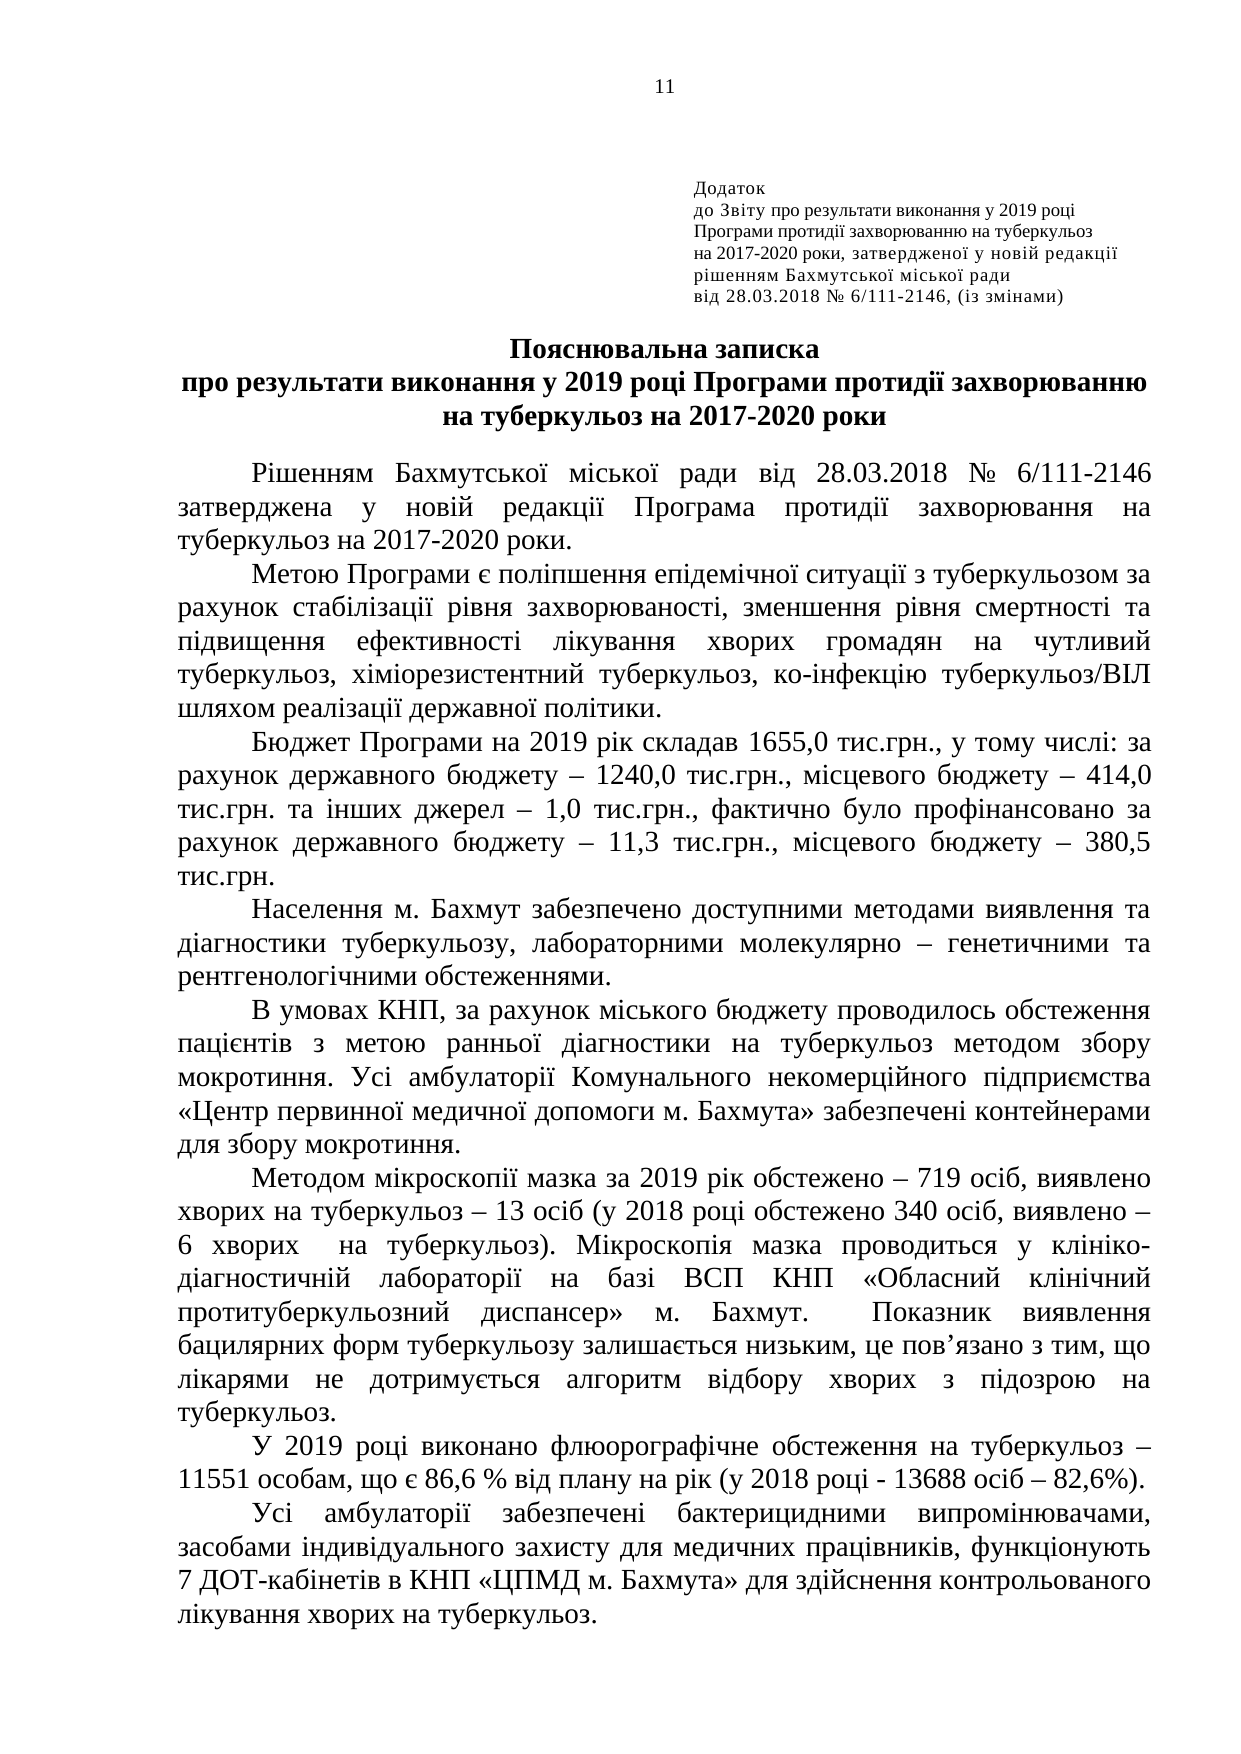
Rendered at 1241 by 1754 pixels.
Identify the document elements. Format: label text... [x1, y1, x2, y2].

text Бюджет Програми на 2019 рік складав 1655,0 тис.грн., у тому числі: за рахунок державного бюджету – 1240,0 тис.грн., місцевого бюджету – 414,0 тис.грн. та інших джерел – 1,0 тис.грн., фактично було профінансовано за рахунок державного бюджету – 11,3 тис.грн., місцевого бюджету – 380,5 тис.грн. [177, 724, 1152, 891]
text Усі амбулаторії забезпечені бактерицидними випромінювачами, засобами індивідуального захисту для медичних працівників, функціонують 7 ДОТ-кабінетів в КНП «ЦПМД м. Бахмута» для здійснення контрольованого лікування хворих на туберкульоз. [177, 1495, 1152, 1629]
text Методом мікроскопії мазка за 2019 рік обстежено – 719 осіб, виявлено хворих на туберкульоз – 13 осіб (у 2018 році обстежено 340 осіб, виявлено – 6 хворих на туберкульоз). Мікроскопія мазка проводиться у клініко-діагностичній лабораторії на базі ВСП КНП «Обласний клінічний протитуберкульозний диспансер» м. Бахмут. Показник виявлення бацилярних форм туберкульозу залишається низьким, це пов’язано з тим, що лікарями не дотримується алгоритм відбору хворих з підозрою на туберкульоз. [177, 1160, 1152, 1428]
text до Звіту про результати виконання у 2019 році Програми протидії захворюванню на туберкульоз [693, 199, 1152, 242]
text від 28.03.2018 № 6/111-2146, (із змінами) [693, 285, 1152, 307]
text Метою Програми є поліпшення епідемічної ситуації з туберкульозом за рахунок стабілізації рівня захворюваності, зменшення рівня смертності та підвищення ефективності лікування хворих громадян на чутливий туберкульоз, хіміорезистентний туберкульоз, ко-інфекцію туберкульоз/ВІЛ шляхом реалізації державної політики. [177, 556, 1152, 724]
text Рішенням Бахмутської міської ради від 28.03.2018 № 6/111-2146 затверджена у новій редакції Програма протидії захворювання на туберкульоз на 2017-2020 роки. [177, 455, 1152, 556]
text Додаток [620, 177, 1152, 199]
text на 2017-2020 роки, затвердженої у новій редакції рішенням Бахмутської міської ради [693, 242, 1152, 285]
text Населення м. Бахмут забезпечено доступними методами виявлення та діагностики туберкульозу, лабораторними молекулярно – генетичними та рентгенологічними обстеженнями. [177, 891, 1152, 992]
text Пояснювальна записка [177, 331, 1152, 364]
text У 2019 році виконано флюорографічне обстеження на туберкульоз – 11551 особам, що є 86,6 % від плану на рік (у 2018 році - 13688 осіб – 82,6%). [177, 1428, 1152, 1495]
text В умовах КНП, за рахунок міського бюджету проводилось обстеження пацієнтів з метою ранньої діагностики на туберкульоз методом збору мокротиння. Усі амбулаторії Комунального некомерційного підприємства «Центр первинної медичної допомоги м. Бахмута» забезпечені контейнерами для збору мокротиння. [177, 992, 1152, 1160]
text про результати виконання у 2019 році Програми протидії захворюванню на туберкульоз на 2017-2020 роки [177, 364, 1152, 431]
